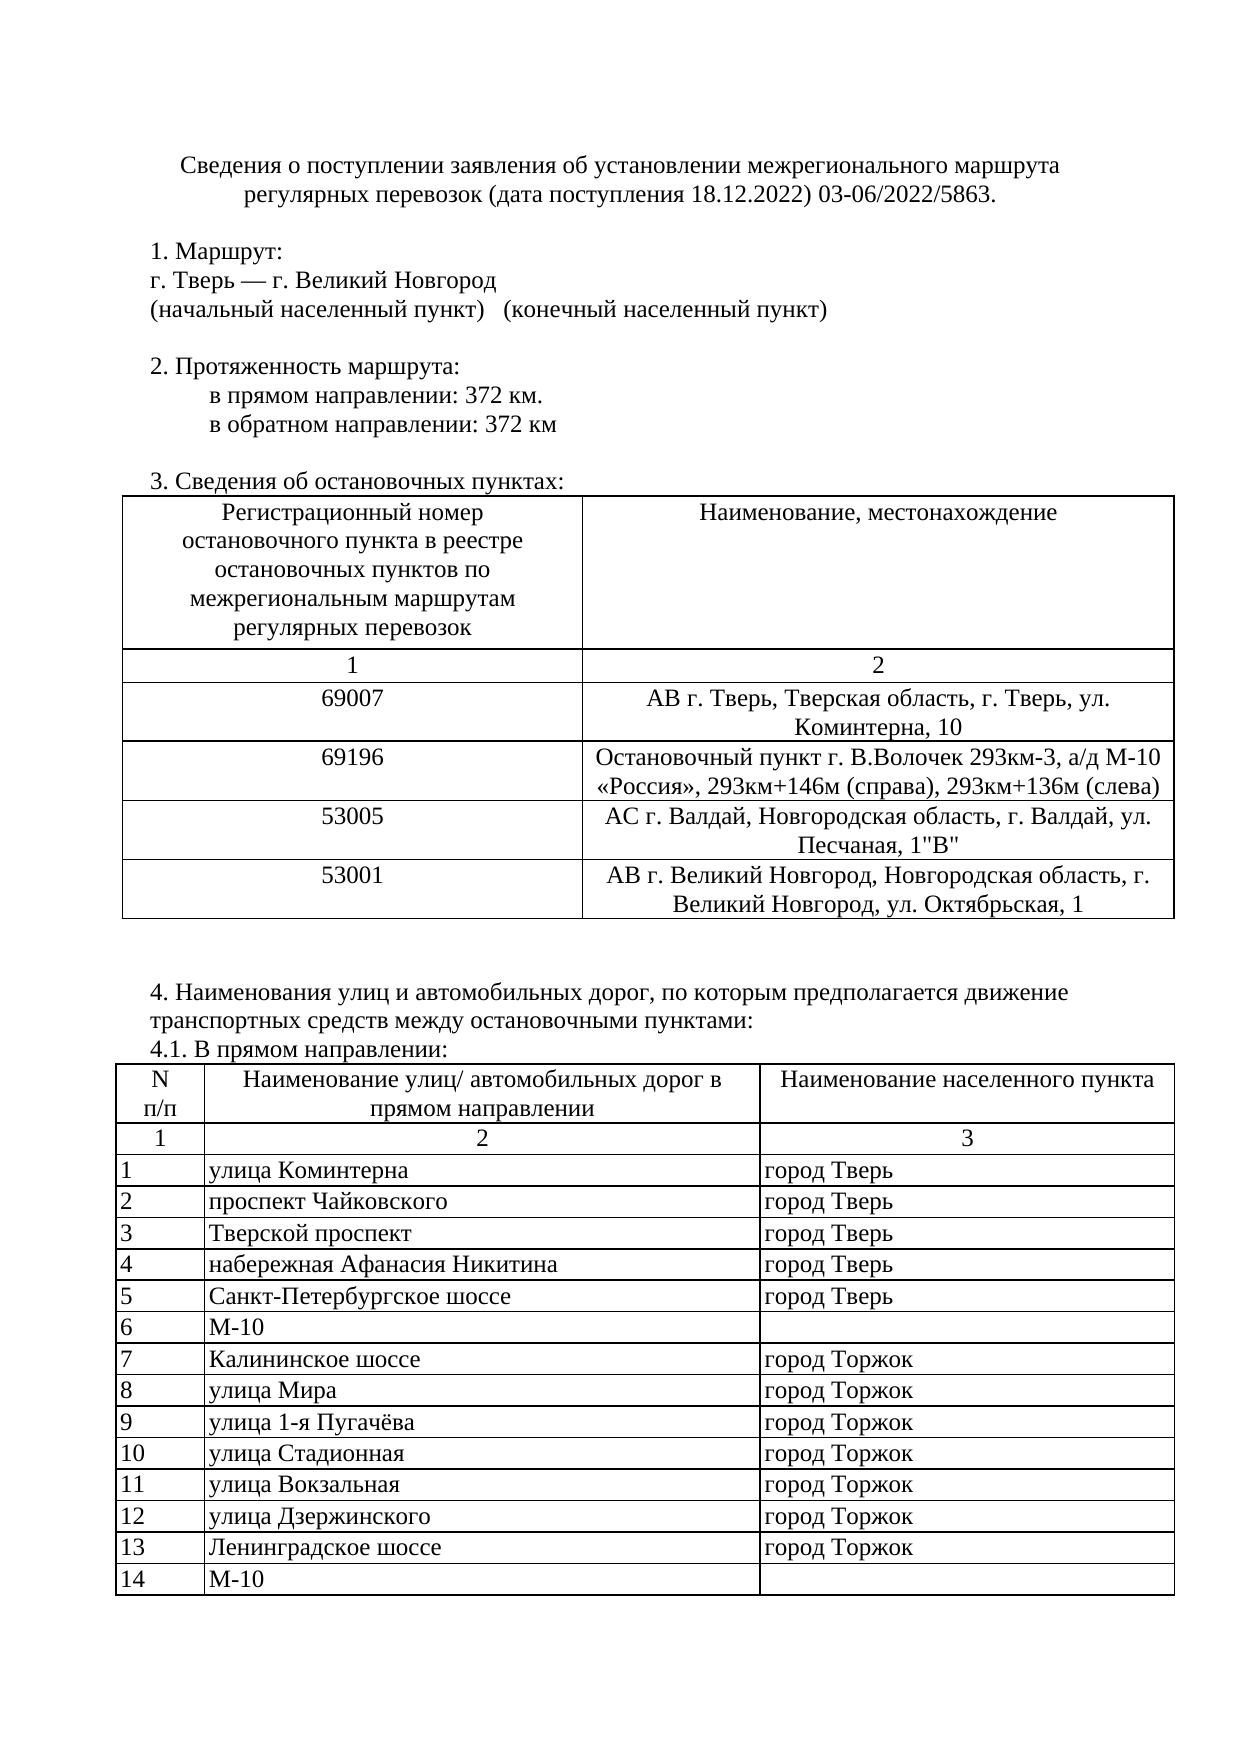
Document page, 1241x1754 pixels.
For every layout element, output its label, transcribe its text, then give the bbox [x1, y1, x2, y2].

table_cell АВ г. Великий Новгород, Новгородская область, г. Великий Новгород, ул. Октябрьская, 1 [583, 860, 1173, 918]
table_cell 2 [583, 650, 1173, 681]
table_cell 69007 [123, 683, 582, 740]
table_cell улица Вокзальная [205, 1470, 759, 1499]
text 3. Сведения об остановочных пунктах: [150, 466, 1090, 495]
text (начальный населенный пункт) (конечный населенный пункт) [150, 294, 1090, 322]
text в обратном направлении: 372 км [150, 409, 1090, 437]
table_cell М-10 [205, 1564, 759, 1594]
table_cell город Торжок [761, 1501, 1174, 1531]
table_cell улица Коминтерна [205, 1155, 759, 1185]
table_cell Тверской проспект [205, 1218, 759, 1248]
table_cell 2 [117, 1187, 204, 1216]
table_cell улица Стадионная [205, 1438, 759, 1468]
table_cell город Тверь [761, 1250, 1174, 1279]
table_cell 1 [117, 1155, 204, 1185]
table_cell город Торжок [761, 1438, 1174, 1468]
table_cell 69196 [123, 742, 582, 799]
text 1. Маршрут: [150, 236, 1090, 265]
table_cell 10 [117, 1438, 204, 1468]
table_cell 2 [205, 1124, 759, 1153]
table_cell 9 [117, 1407, 204, 1437]
table_cell 3 [117, 1218, 204, 1248]
table_header N п/п [117, 1065, 204, 1122]
table_cell АВ г. Тверь, Тверская область, г. Тверь, ул. Коминтерна, 10 [583, 683, 1173, 740]
table_cell 53005 [123, 801, 582, 858]
table_cell город Тверь [761, 1218, 1174, 1248]
table_cell Ленинградское шоссе [205, 1533, 759, 1562]
table_header Наименование населенного пункта [761, 1065, 1174, 1122]
table_cell 1 [117, 1124, 204, 1153]
table_cell улица 1-я Пугачёва [205, 1407, 759, 1437]
table_header Регистрационный номер остановочного пункта в реестре остановочных пунктов по межрегиональным маршрутам регулярных перевозок [123, 497, 582, 648]
table_cell [761, 1564, 1174, 1594]
text г. Тверь — г. Великий Новгород [150, 265, 1090, 294]
table_cell 12 [117, 1501, 204, 1531]
table_cell 53001 [123, 860, 582, 918]
table_cell проспект Чайковского [205, 1187, 759, 1216]
table_cell АС г. Валдай, Новгородская область, г. Валдай, ул. Песчаная, 1"В" [583, 801, 1173, 858]
table_cell Калининское шоссе [205, 1344, 759, 1374]
table_cell 5 [117, 1281, 204, 1311]
table_cell 4 [117, 1250, 204, 1279]
table_cell [761, 1312, 1174, 1342]
table_cell город Торжок [761, 1470, 1174, 1499]
table_cell набережная Афанасия Никитина [205, 1250, 759, 1279]
table_cell 14 [117, 1564, 204, 1594]
table_cell 1 [123, 650, 582, 681]
text в прямом направлении: 372 км. [150, 380, 1090, 409]
table_cell Санкт-Петербургское шоссе [205, 1281, 759, 1311]
text 4.1. В прямом направлении: [150, 1034, 1090, 1063]
table_cell город Торжок [761, 1344, 1174, 1374]
table_cell 11 [117, 1470, 204, 1499]
table_cell 8 [117, 1375, 204, 1405]
table_cell 6 [117, 1312, 204, 1342]
table_header Наименование улиц/ автомобильных дорог в прямом направлении [205, 1065, 759, 1122]
table_cell М-10 [205, 1312, 759, 1342]
table_cell 3 [761, 1124, 1174, 1153]
table_cell город Тверь [761, 1187, 1174, 1216]
table_cell город Торжок [761, 1375, 1174, 1405]
table_cell 13 [117, 1533, 204, 1562]
text Сведения о поступлении заявления об установлении межрегионального маршрута регулярных перевозок (дата поступления 18.12.2022) 03-06/2022/5863. [150, 150, 1090, 207]
table_cell город Тверь [761, 1155, 1174, 1185]
text 2. Протяженность маршрута: [150, 351, 1090, 380]
table_cell город Тверь [761, 1281, 1174, 1311]
text 4. Наименования улиц и автомобильных дорог, по которым предполагается движение транспортных средств между остановочными пунктами: [150, 977, 1090, 1034]
table_cell 7 [117, 1344, 204, 1374]
table_cell улица Дзержинского [205, 1501, 759, 1531]
table_header Наименование, местонахождение [583, 497, 1173, 648]
table_cell город Торжок [761, 1407, 1174, 1437]
table_cell Остановочный пункт г. В.Волочек 293км-3, а/д М-10 «Россия», 293км+146м (справа), 293км+136м (слева) [583, 742, 1173, 799]
table_cell улица Мира [205, 1375, 759, 1405]
table_cell город Торжок [761, 1533, 1174, 1562]
